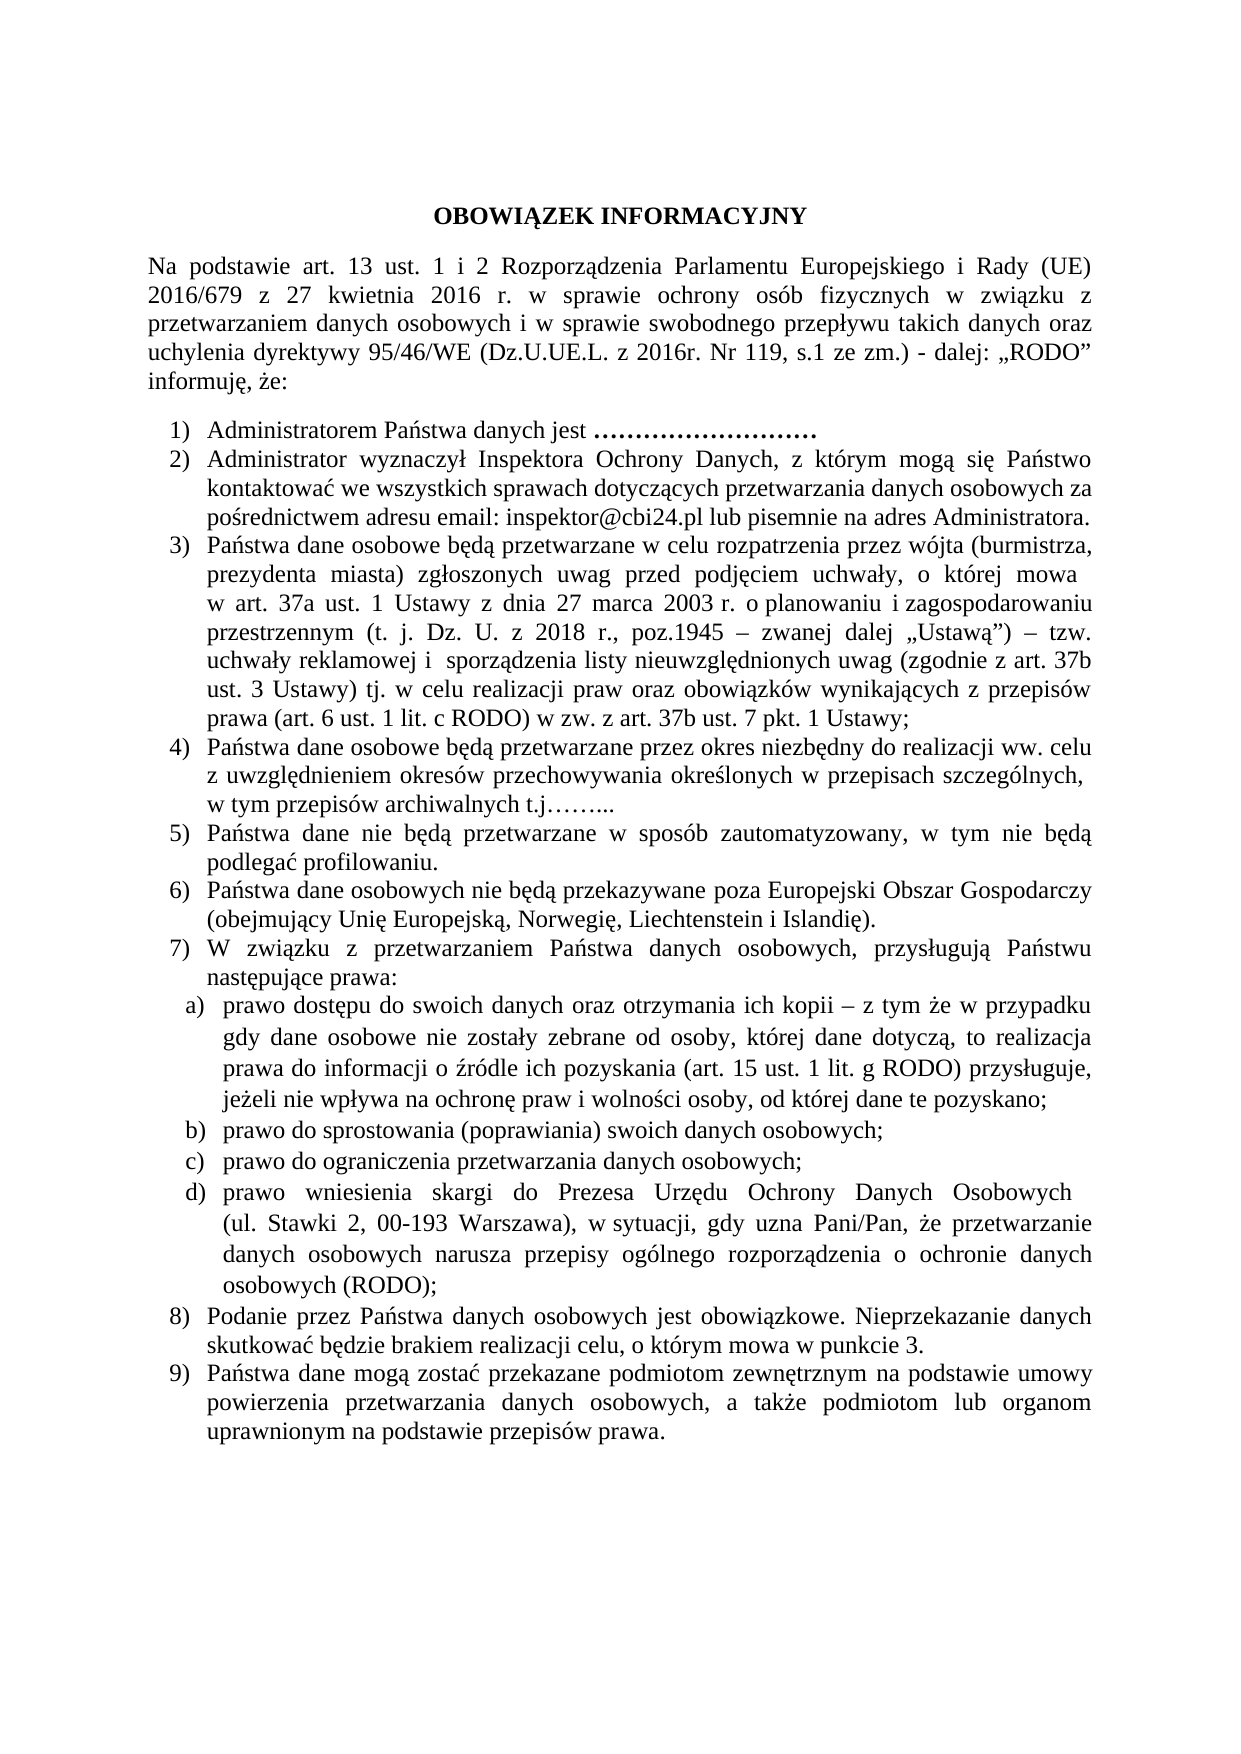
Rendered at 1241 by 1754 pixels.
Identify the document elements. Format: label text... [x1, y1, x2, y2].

list prawo do sprostowania (poprawiania) swoich danych osobowych; [185, 1115, 1093, 1143]
list prawo do ograniczenia przetwarzania danych osobowych; [185, 1146, 1093, 1174]
list W związku z przetwarzaniem Państwa danych osobowych, przysługują Państwu następujące prawa: [169, 933, 1093, 991]
list prawo dostępu do swoich danych oraz otrzymania ich kopii – z tym że w przypadku gdy dane osobowe nie zostały zebrane od osoby, której dane dotyczą, to realizacja prawa do informacji o źródle ich pozyskania (art. 15 ust. 1 lit. g RODO) przysługuje, jeżeli nie wpływa na ochronę praw i wolności osoby, od której dane te pozyskano; [185, 991, 1093, 1112]
list Administrator wyznaczył Inspektora Ochrony Danych, z którym mogą się Państwo kontaktować we wszystkich sprawach dotyczących przetwarzania danych osobowych za pośrednictwem adresu email: inspektor@cbi24.pl lub pisemnie na adres Administratora. [169, 444, 1093, 531]
list Państwa dane nie będą przetwarzane w sposób zautomatyzowany, w tym nie będą podlegać profilowaniu. [169, 818, 1093, 876]
list prawo wniesienia skargi do Prezesa Urzędu Ochrony Danych Osobowych (ul. Stawki 2, 00-193 Warszawa), w sytuacji, gdy uzna Pani/Pan, że przetwarzanie danych osobowych narusza przepisy ogólnego rozporządzenia o ochronie danych osobowych (RODO); [185, 1177, 1093, 1299]
list Państwa dane mogą zostać przekazane podmiotom zewnętrznym na podstawie umowy powierzenia przetwarzania danych osobowych, a także podmiotom lub organom uprawnionym na podstawie przepisów prawa. [169, 1358, 1093, 1445]
list Państwa dane osobowe będą przetwarzane w celu rozpatrzenia przez wójta (burmistrza, prezydenta miasta) zgłoszonych uwag przed podjęciem uchwały, o której mowa w art. 37a ust. 1 Ustawy z dnia 27 marca 2003 r. o planowaniu i zagospodarowaniu przestrzennym (t. j. Dz. U. z 2018 r., poz.1945 – zwanej dalej „Ustawą”) – tzw. uchwały reklamowej i sporządzenia listy nieuwzględnionych uwag (zgodnie z art. 37b ust. 3 Ustawy) tj. w celu realizacji praw oraz obowiązków wynikających z przepisów prawa (art. 6 ust. 1 lit. c RODO) w zw. z art. 37b ust. 7 pkt. 1 Ustawy; [169, 531, 1093, 732]
list Państwa dane osobowe będą przetwarzane przez okres niezbędny do realizacji ww. celu z uwzględnieniem okresów przechowywania określonych w przepisach szczególnych, w tym przepisów archiwalnych t.j……... [169, 732, 1093, 818]
text Na podstawie art. 13 ust. 1 i 2 Rozporządzenia Parlamentu Europejskiego i Rady (UE) 2016/679 z 27 kwietnia 2016 r. w sprawie ochrony osób fizycznych w związku z przetwarzaniem danych osobowych i w sprawie swobodnego przepływu takich danych oraz uchylenia dyrektywy 95/46/WE (Dz.U.UE.L. z 2016r. Nr 119, s.1 ze zm.) - dalej: „RODO” informuję, że: [148, 251, 1093, 395]
list Administratorem Państwa danych jest ……………………… [169, 416, 1093, 444]
list Podanie przez Państwa danych osobowych jest obowiązkowe. Nieprzekazanie danych skutkować będzie brakiem realizacji celu, o którym mowa w punkcie 3. [169, 1301, 1093, 1358]
list Państwa dane osobowych nie będą przekazywane poza Europejski Obszar Gospodarczy (obejmujący Unię Europejską, Norwegię, Liechtenstein i Islandię). [169, 876, 1093, 933]
text OBOWIĄZEK INFORMACYJNY [148, 201, 1093, 230]
